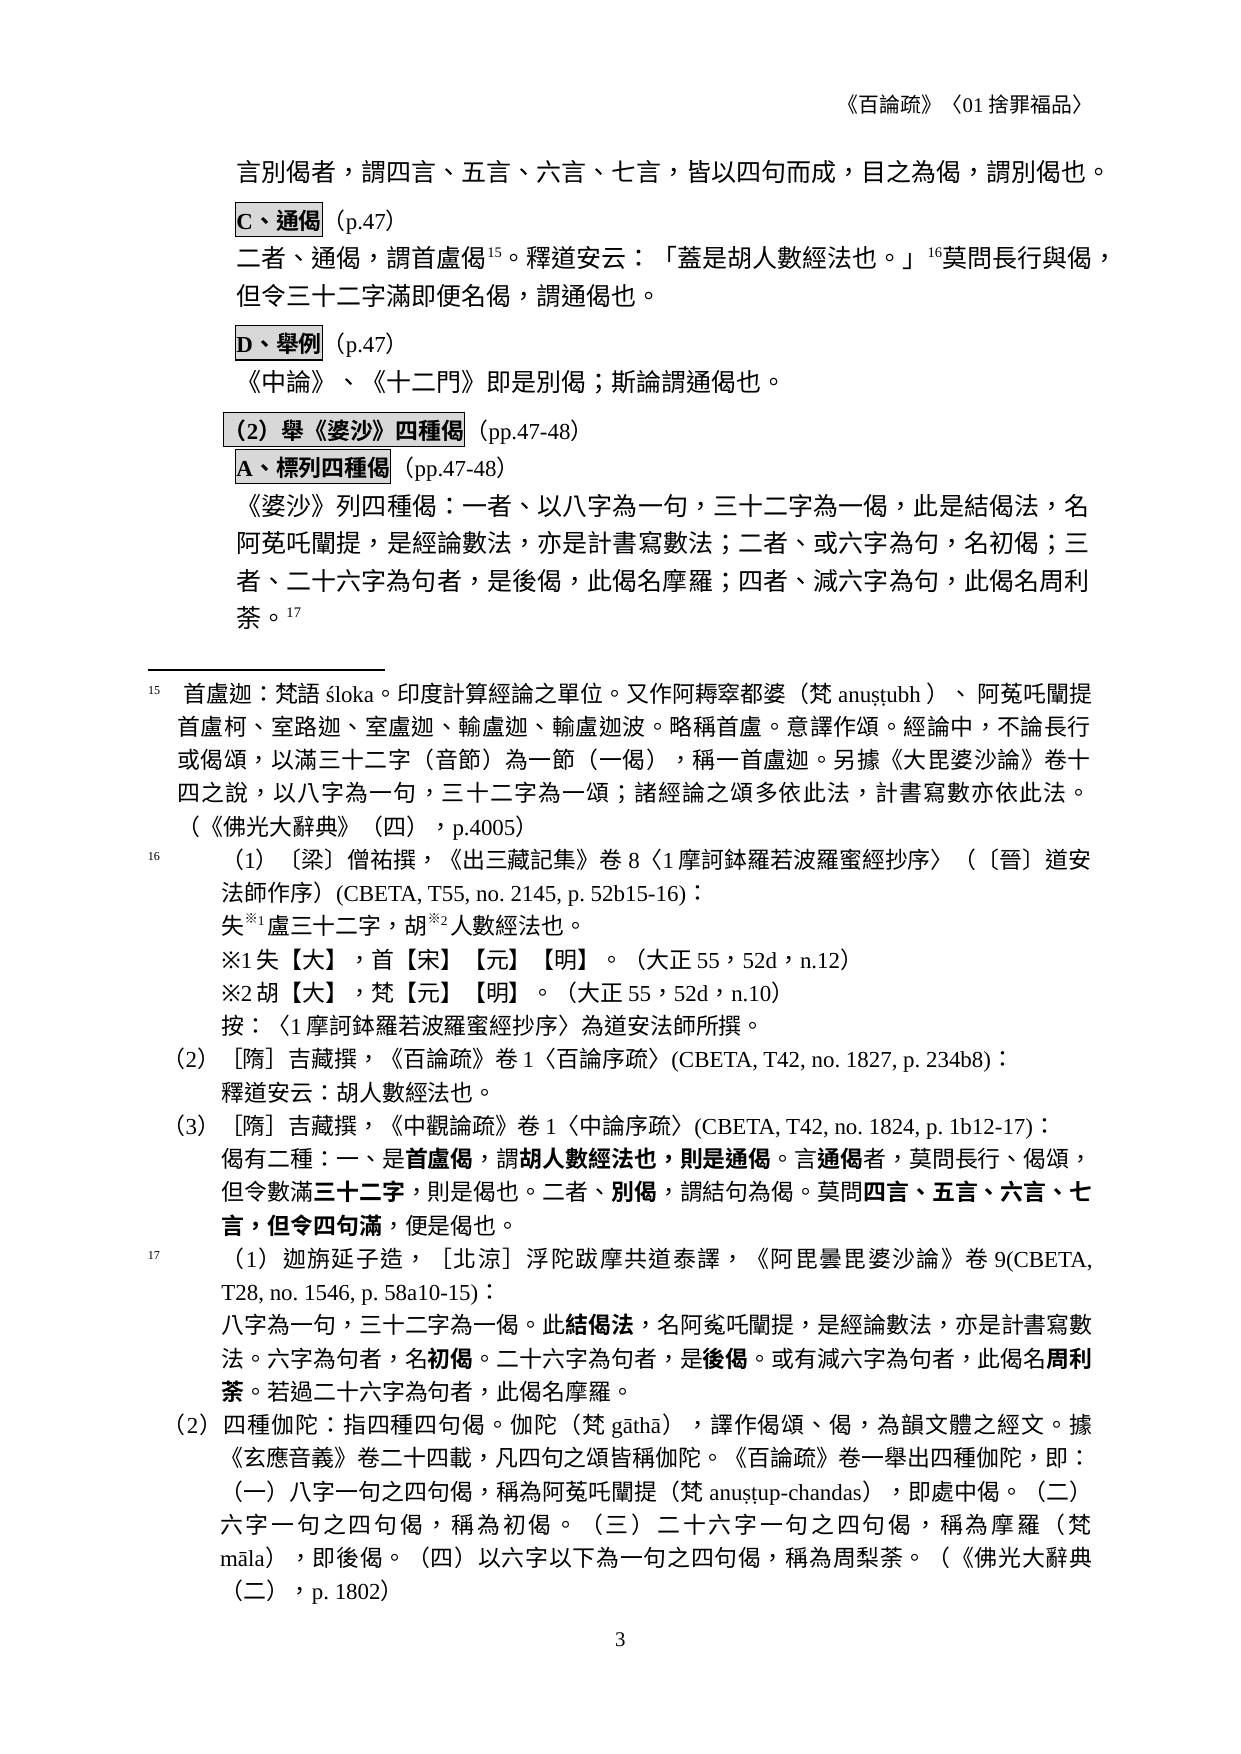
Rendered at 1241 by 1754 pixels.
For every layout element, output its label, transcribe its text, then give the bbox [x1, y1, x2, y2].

text C、通偈（p.47） [235, 201, 1092, 238]
text 《婆沙》列四種偈：一者、以八字為一句，三十二字為一偈，此是結偈法，名阿莬吒闡提，是經論數法，亦是計書寫數法；二者、或六字為句，名初偈；三者、二十六字為句者，是後偈，此偈名摩羅；四者、減六字為句，此偈名周利荼。 [236, 486, 1092, 636]
text D、舉例（p.47） [235, 324, 1092, 362]
text A、標列四種偈（pp.47-48） [235, 448, 1092, 486]
text （2）舉《婆沙》四種偈（pp.47-48） [223, 411, 1092, 448]
text 言別偈者，謂四言、五言、六言、七言，皆以四句而成，目之為偈，謂別偈也。 [148, 152, 1092, 189]
text 二者、通偈，謂首盧偈。釋道安云：「蓋是胡人數經法也。」莫問長行與偈，但令三十二字滿即便名偈，謂通偈也。 [236, 238, 1092, 313]
text 《中論》、《十二門》即是別偈；斯論謂通偈也。 [148, 362, 1092, 399]
